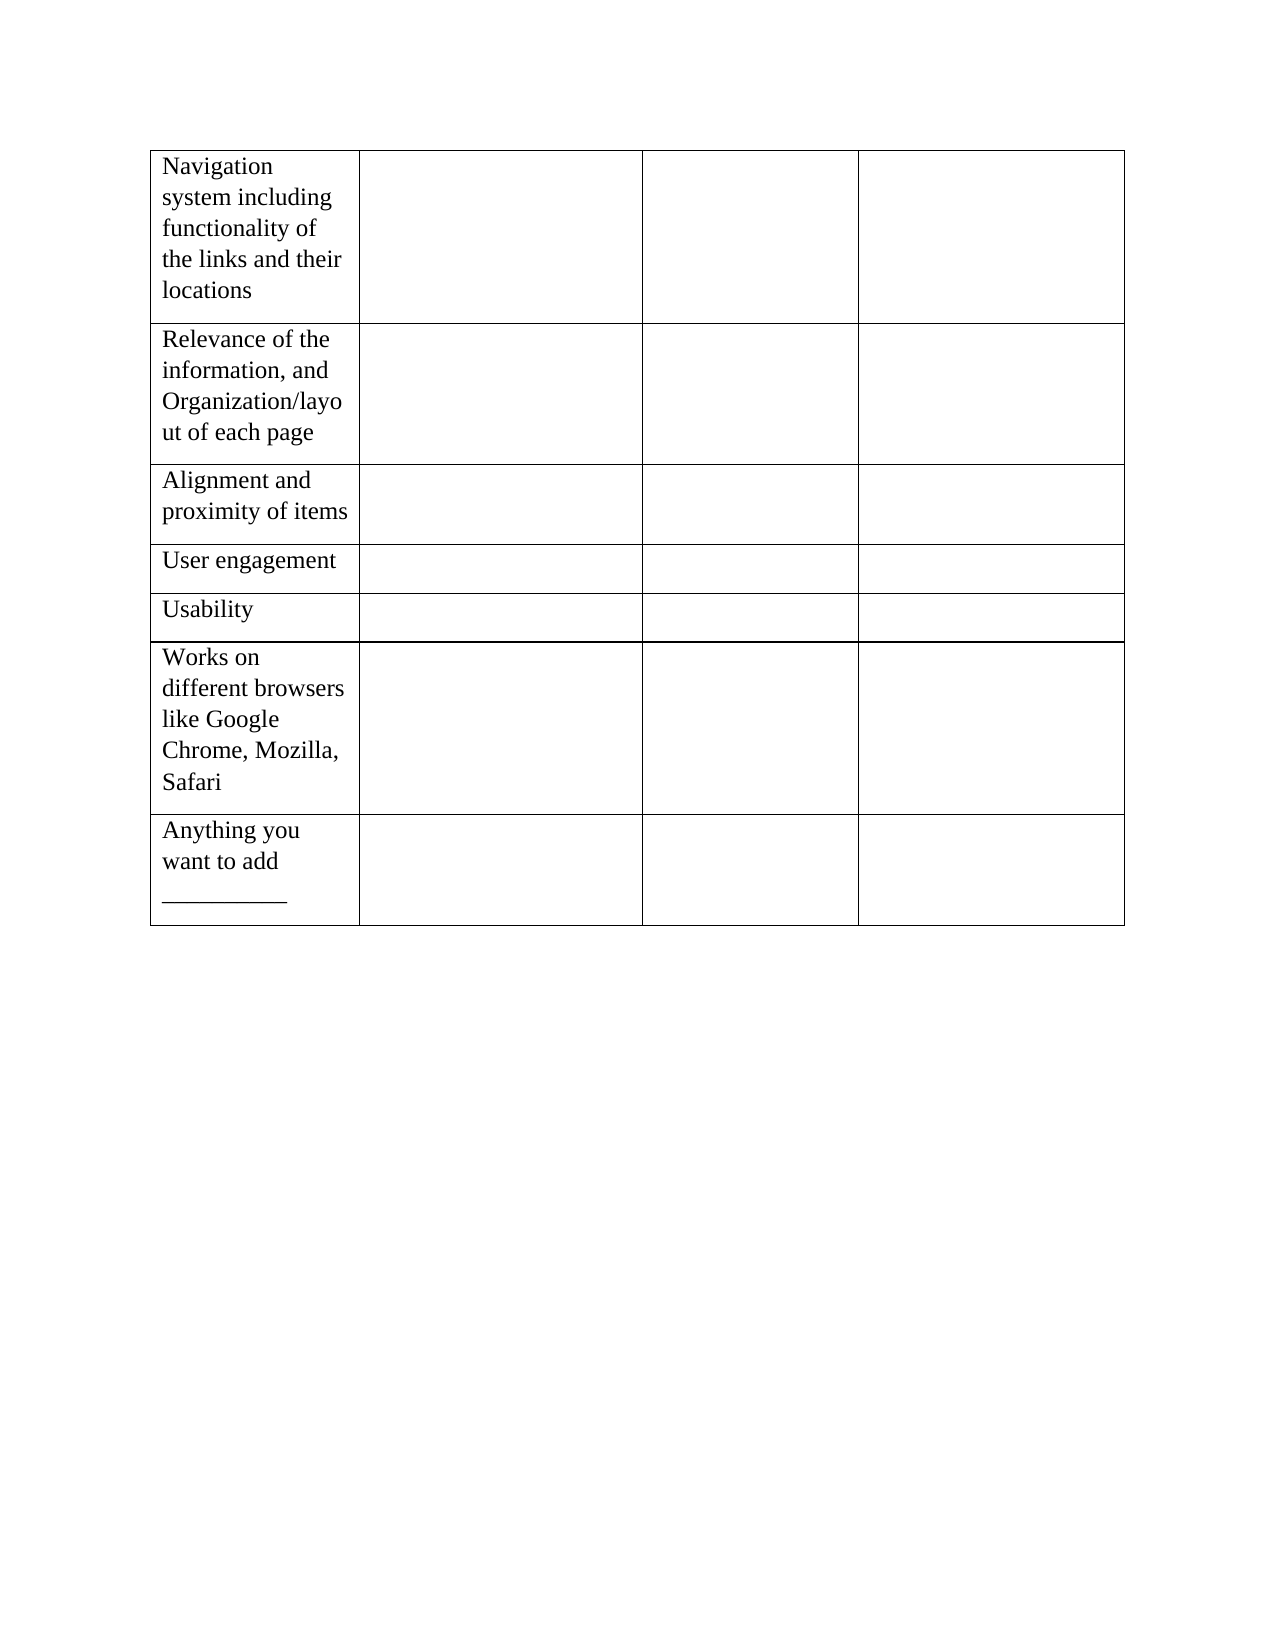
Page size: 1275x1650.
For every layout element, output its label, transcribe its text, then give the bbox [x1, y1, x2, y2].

table_cell [643, 545, 858, 593]
table_cell [643, 465, 858, 544]
table_cell [360, 643, 642, 814]
table_cell [859, 465, 1124, 544]
table_cell [360, 594, 642, 641]
table_cell [360, 324, 642, 464]
table_cell [643, 324, 858, 464]
table_cell [360, 465, 642, 544]
table_cell [859, 545, 1124, 593]
table_cell [859, 151, 1124, 323]
table_cell [859, 815, 1124, 925]
table_cell [643, 151, 858, 323]
table_cell [360, 815, 642, 925]
table_cell Anything you want to add __________ [151, 815, 359, 925]
table_cell [859, 594, 1124, 641]
table_cell [360, 545, 642, 593]
table_cell User engagement [151, 545, 359, 593]
table_cell [859, 324, 1124, 464]
table_cell Navigation system including functionality of the links and their locations [151, 151, 359, 323]
table_cell Usability [151, 594, 359, 641]
table_cell [859, 643, 1124, 814]
table_cell Works on different browsers like Google Chrome, Mozilla, Safari [151, 643, 359, 814]
table_cell [643, 643, 858, 814]
table_cell Alignment and proximity of items [151, 465, 359, 544]
table_cell Relevance of the information, and Organization/layout of each page [151, 324, 359, 464]
table_cell [643, 594, 858, 641]
table_cell [643, 815, 858, 925]
table_cell [360, 151, 642, 323]
